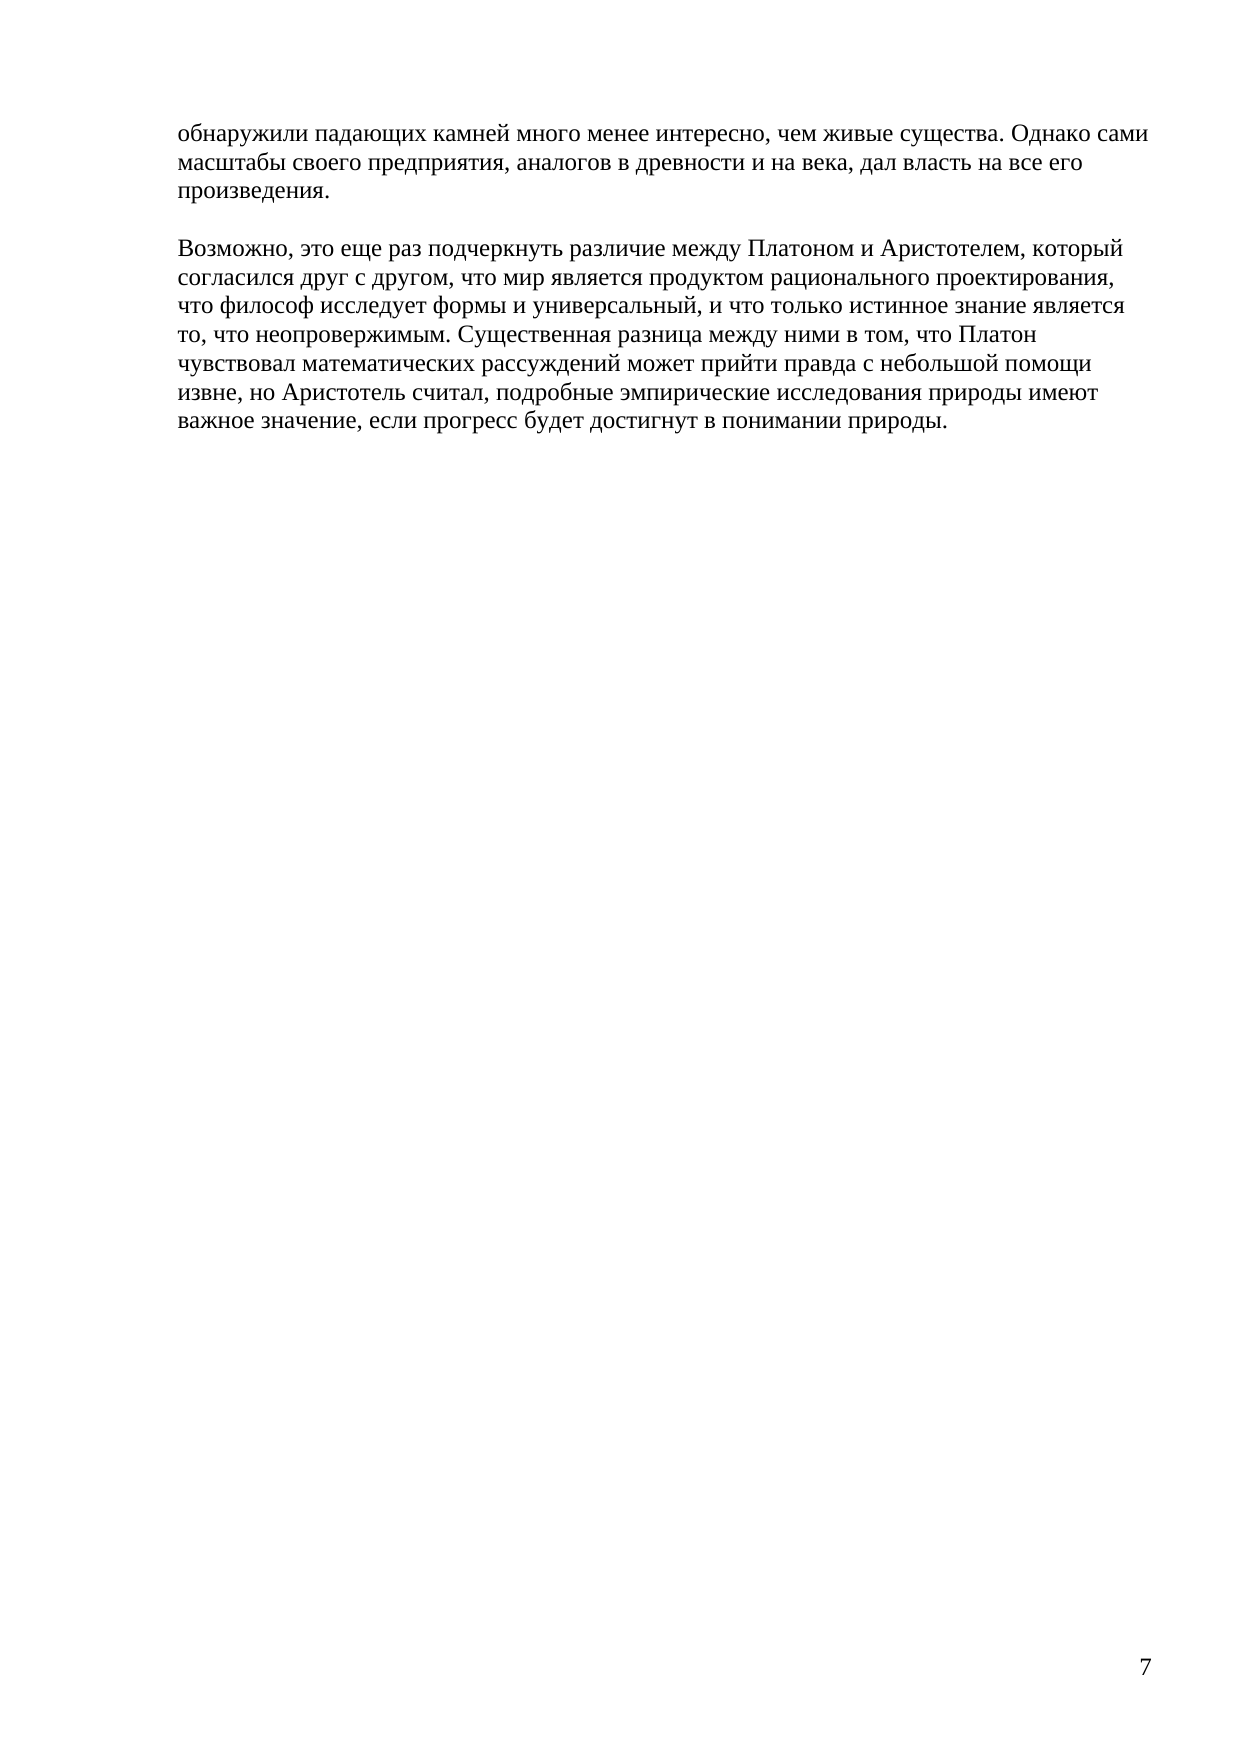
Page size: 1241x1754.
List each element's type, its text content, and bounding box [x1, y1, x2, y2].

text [177, 118, 1152, 204]
text Возможно, это еще раз подчеркнуть различие между Платоном и Аристотелем, который согласился друг с другом, что мир является продуктом рационального проектирования, что философ исследует формы и универсальный, и что только истинное знание является то, что неопровержимым. Существенная разница между ними в том, что Платон чувствовал математических рассуждений может прийти правда с небольшой помощи извне, но Аристотель считал, подробные эмпирические исследования природы имеют важное значение, если прогресс будет достигнут в понимании природы. [177, 233, 1152, 434]
